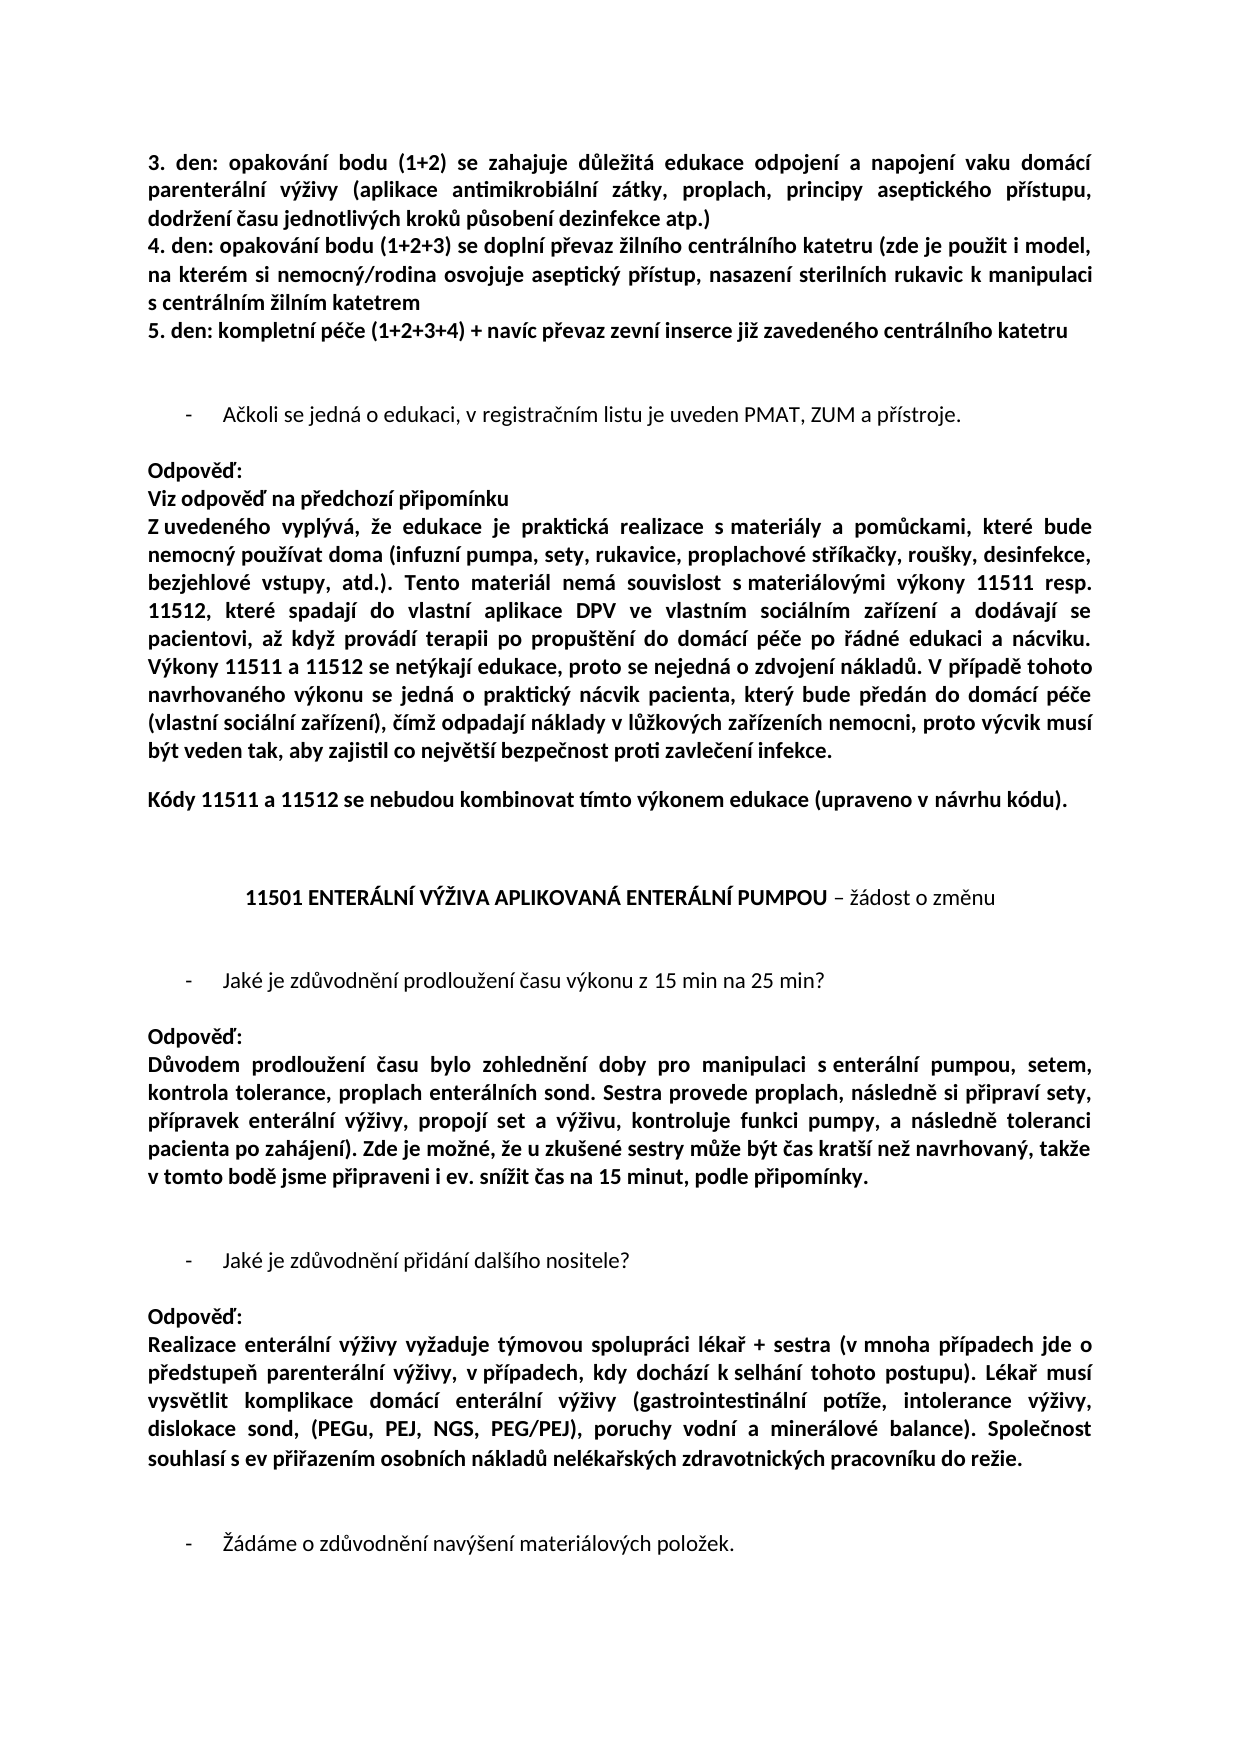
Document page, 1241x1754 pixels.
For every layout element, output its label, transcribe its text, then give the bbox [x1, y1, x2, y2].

text 11501 ENTERÁLNÍ VÝŽIVA APLIKOVANÁ ENTERÁLNÍ PUMPOU – žádost o změnu [148, 883, 1093, 911]
text 5. den: kompletní péče (1+2+3+4) + navíc převaz zevní inserce již zavedeného centrálního katetru [148, 316, 1093, 344]
text Důvodem prodloužení času bylo zohlednění doby pro manipulaci s enterální pumpou, setem, kontrola tolerance, proplach enterálních sond. Sestra provede proplach, následně si připraví sety, přípravek enterální výživy, propojí set a výživu, kontroluje funkci pumpy, a následně toleranci pacienta po zahájení). Zde je možné, že u zkušené sestry může být čas kratší než navrhovaný, takže v tomto bodě jsme připraveni i ev. snížit čas na 15 minut, podle připomínky. [148, 1050, 1093, 1190]
text 4. den: opakování bodu (1+2+3) se doplní převaz žilního centrálního katetru (zde je použit i model, na kterém si nemocný/rodina osvojuje aseptický přístup, nasazení sterilních rukavic k manipulaci s centrálním žilním katetrem [148, 232, 1093, 316]
text Odpověď: [148, 456, 1093, 484]
list Jaké je zdůvodnění přidání dalšího nositele? [185, 1246, 1093, 1274]
list Žádáme o zdůvodnění navýšení materiálových položek. [185, 1529, 1093, 1557]
list Ačkoli se jedná o edukaci, v registračním listu je uveden PMAT, ZUM a přístroje. [185, 400, 1093, 428]
text Z uvedeného vyplývá, že edukace je praktická realizace s materiály a pomůckami, které bude nemocný používat doma (infuzní pumpa, sety, rukavice, proplachové stříkačky, roušky, desinfekce, bezjehlové vstupy, atd.). Tento materiál nemá souvislost s materiálovými výkony 11511 resp. 11512, které spadají do vlastní aplikace DPV ve vlastním sociálním zařízení a dodávají se pacientovi, až když provádí terapii po propuštění do domácí péče po řádné edukaci a nácviku. Výkony 11511 a 11512 se netýkají edukace, proto se nejedná o zdvojení nákladů. V případě tohoto navrhovaného výkonu se jedná o praktický nácvik pacienta, který bude předán do domácí péče (vlastní sociální zařízení), čímž odpadají náklady v lůžkových zařízeních nemocni, proto výcvik musí být veden tak, aby zajistil co největší bezpečnost proti zavlečení infekce. [148, 512, 1093, 764]
text Odpověď: [148, 1022, 1093, 1050]
list Jaké je zdůvodnění prodloužení času výkonu z 15 min na 25 min? [185, 966, 1093, 994]
text Odpověď: [148, 1302, 1093, 1330]
text 3. den: opakování bodu (1+2) se zahajuje důležitá edukace odpojení a napojení vaku domácí parenterální výživy (aplikace antimikrobiální zátky, proplach, principy aseptického přístupu, dodržení času jednotlivých kroků působení dezinfekce atp.) [148, 148, 1093, 232]
text Realizace enterální výživy vyžaduje týmovou spolupráci lékař + sestra (v mnoha případech jde o předstupeň parenterální výživy, v případech, kdy dochází k selhání tohoto postupu). Lékař musí vysvětlit komplikace domácí enterální výživy (gastrointestinální potíže, intolerance výživy, dislokace sond, (PEGu, PEJ, NGS, PEG/PEJ), poruchy vodní a minerálové balance). Společnost souhlasí s ev přiřazením osobních nákladů nelékařských zdravotnických pracovníku do režie. [148, 1330, 1093, 1473]
text Kódy 11511 a 11512 se nebudou kombinovat tímto výkonem edukace (upraveno v návrhu kódu). [148, 785, 1093, 813]
text Viz odpověď na předchozí připomínku [148, 484, 1093, 512]
